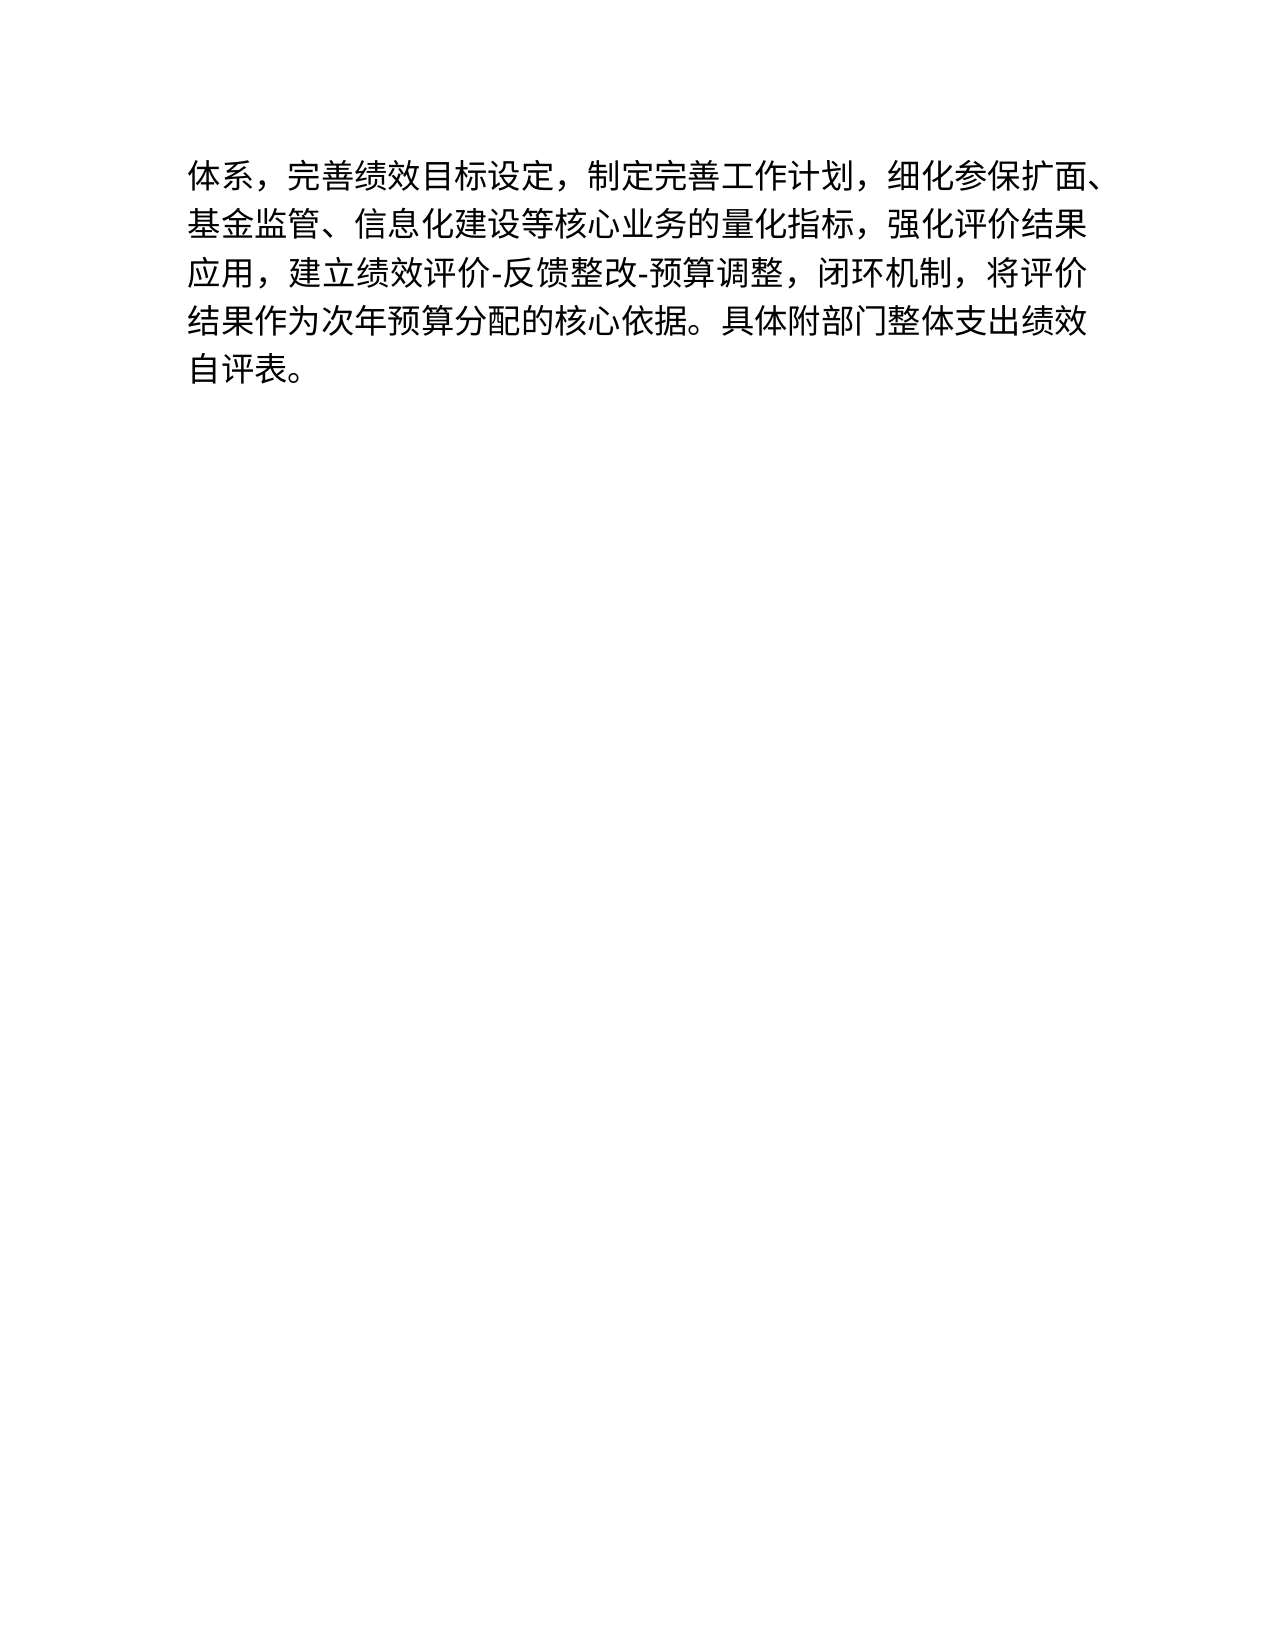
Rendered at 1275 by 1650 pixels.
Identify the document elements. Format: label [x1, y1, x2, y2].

text [187, 150, 1087, 391]
